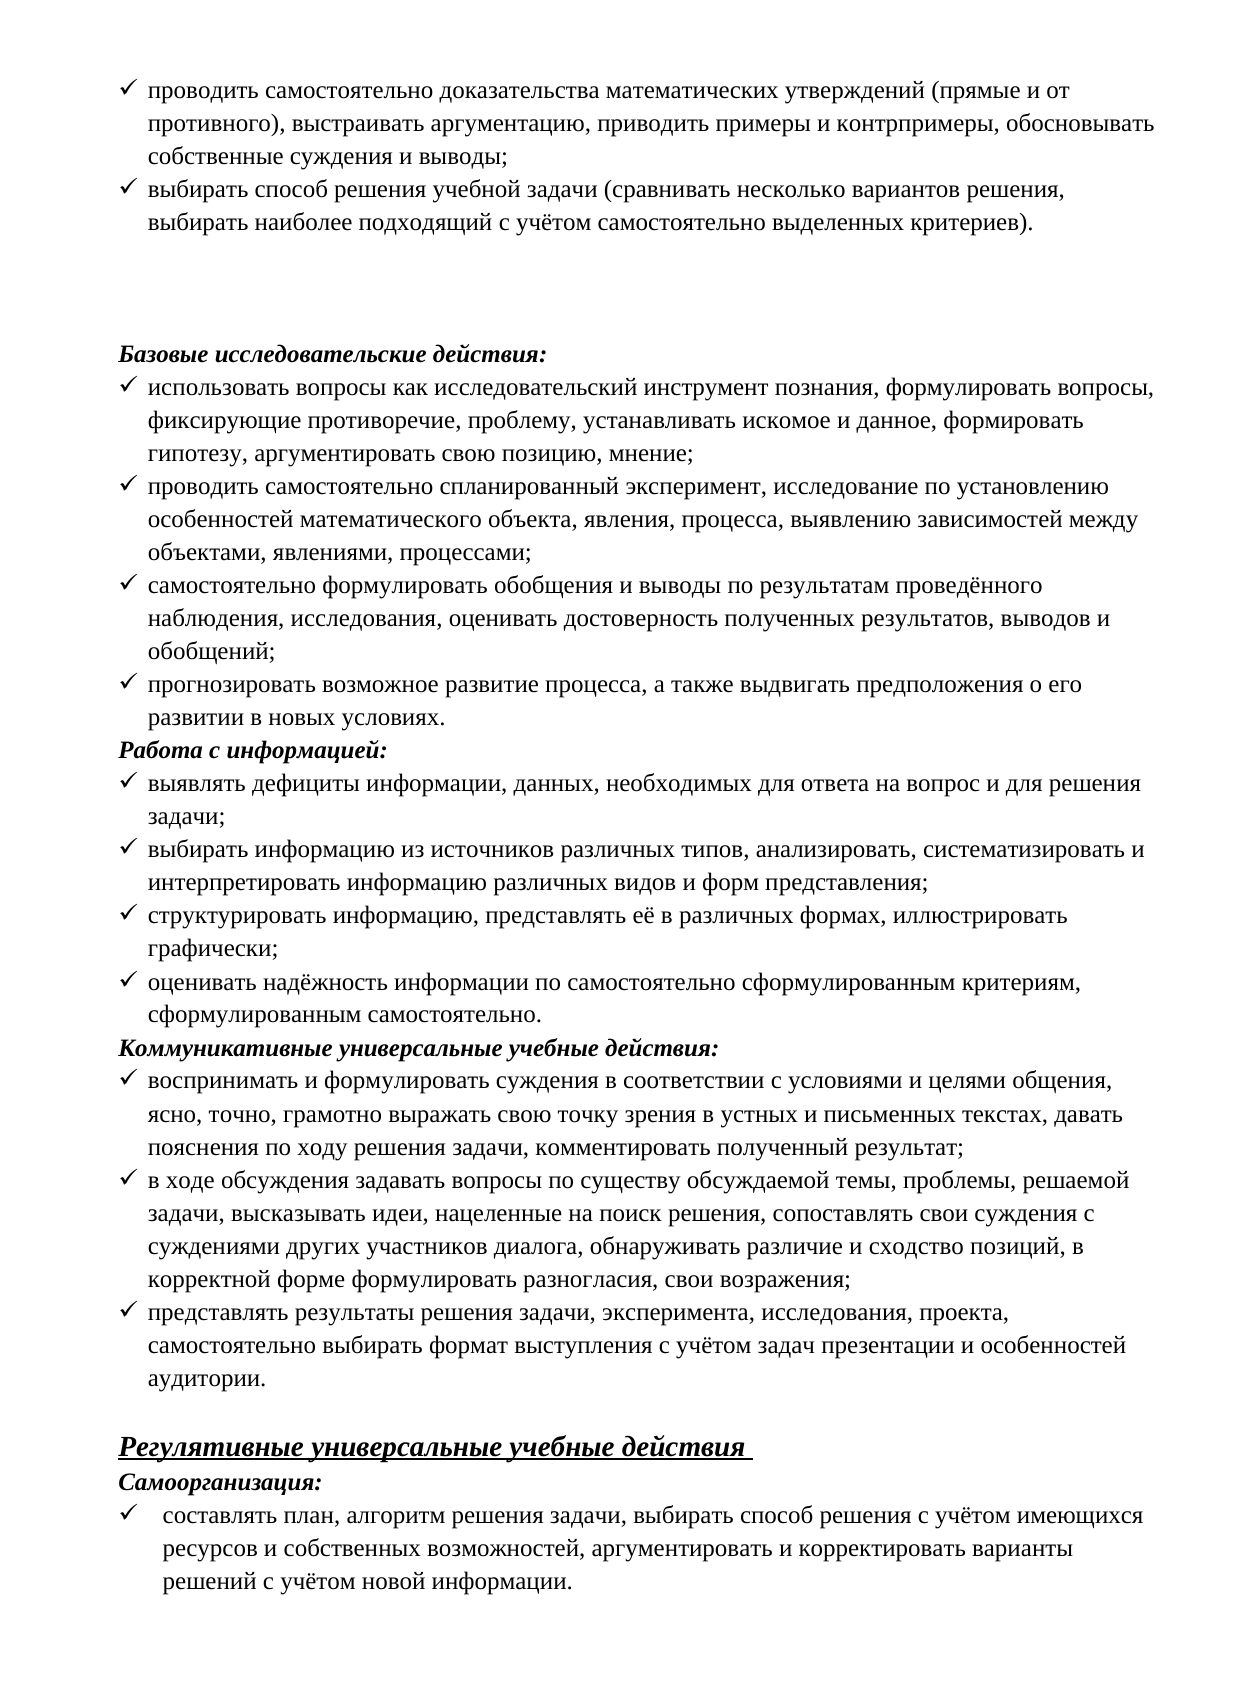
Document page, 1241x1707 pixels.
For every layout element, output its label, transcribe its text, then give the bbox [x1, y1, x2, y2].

text Регулятивные универсальные учебные действия [118, 1429, 1165, 1462]
list структурировать информацию, представлять её в различных формах, иллюстрировать графически; [118, 901, 1165, 962]
list выбирать способ решения учебной задачи (сравнивать несколько вариантов решения, выбирать наиболее подходящий с учётом самостоятельно выделенных критериев). [118, 174, 1165, 236]
text Базовые исследовательские действия: [118, 339, 1165, 368]
list оценивать надёжность информации по самостоятельно сформулированным критериям, сформулированным самостоятельно. [118, 967, 1165, 1028]
list выбирать информацию из источников различных типов, анализировать, систематизировать и интерпретировать информацию различных видов и форм представления; [118, 834, 1165, 896]
list воспринимать и формулировать суждения в соответствии с условиями и целями общения, ясно, точно, грамотно выражать свою точку зрения в устных и письменных текстах, давать пояснения по ходу решения задачи, комментировать полученный результат; [118, 1066, 1165, 1160]
text Самоорганизация: [118, 1467, 1165, 1496]
list составлять план, алгоритм решения задачи, выбирать способ решения с учётом имеющихся ресурсов и собственных возможностей, аргументировать и корректировать варианты решений с учётом новой информации. [118, 1500, 1165, 1595]
list в ходе обсуждения задавать вопросы по существу обсуждаемой темы, проблемы, решаемой задачи, высказывать идеи, нацеленные на поиск решения, сопоставлять свои суждения с суждениями других участников диалога, обнаруживать различие и сходство позиций, в корректной форме формулировать разногласия, свои возражения; [118, 1165, 1165, 1292]
list проводить самостоятельно доказательства математических утверждений (прямые и от противного), выстраивать аргументацию, приводить примеры и контрпримеры, обосновывать собственные суждения и выводы; [118, 75, 1165, 170]
list проводить самостоятельно спланированный эксперимент, исследование по установлению особенностей математического объекта, явления, процесса, выявлению зависимостей между объектами, явлениями, процессами; [118, 471, 1165, 566]
list самостоятельно формулировать обобщения и выводы по результатам проведённого наблюдения, исследования, оценивать достоверность полученных результатов, выводов и обобщений; [118, 570, 1165, 665]
text Работа с информацией: [118, 735, 1165, 764]
list использовать вопросы как исследовательский инструмент познания, формулировать вопросы, фиксирующие противоречие, проблему, устанавливать искомое и данное, формировать гипотезу, аргументировать свою позицию, мнение; [118, 372, 1165, 467]
list выявлять дефициты информации, данных, необходимых для ответа на вопрос и для решения задачи; [118, 768, 1165, 830]
text Коммуникативные универсальные учебные действия: [118, 1033, 1165, 1061]
list представлять результаты решения задачи, эксперимента, исследования, проекта, самостоятельно выбирать формат выступления с учётом задач презентации и особенностей аудитории. [118, 1297, 1165, 1392]
list прогнозировать возможное развитие процесса, а также выдвигать предположения о его развитии в новых условиях. [118, 669, 1165, 731]
